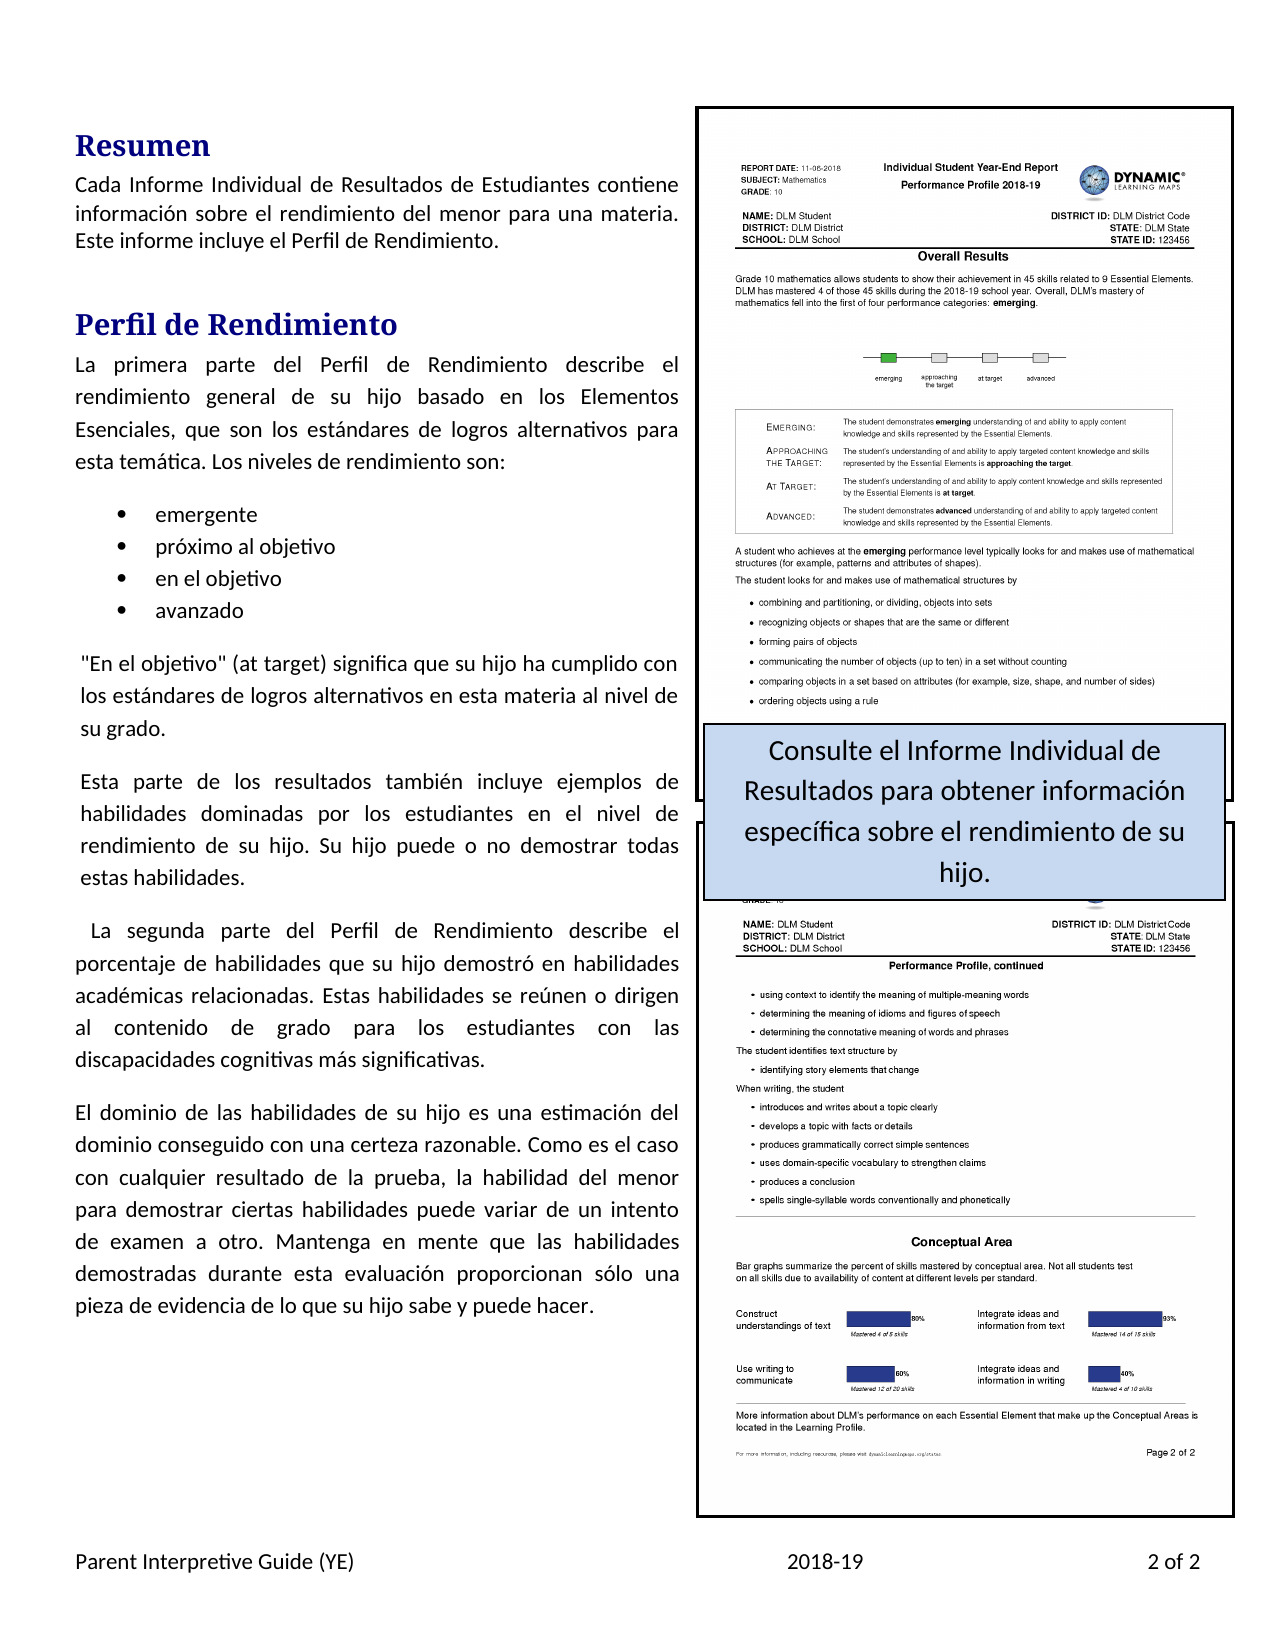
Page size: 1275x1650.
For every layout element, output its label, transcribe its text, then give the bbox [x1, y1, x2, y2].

text El dominio de las habilidades de su hijo es una estimación del dominio conseguido con una certeza razonable. Como es el caso con cualquier resultado de la prueba, la habilidad del menor para demostrar ciertas habilidades puede variar de un intento de examen a otro. Mantenga en mente que las habilidades demostradas durante esta evaluación proporcionan sólo una pieza de evidencia de lo que su hijo sabe y puede hacer. [75, 1098, 696, 1319]
subtitle Resumen [75, 125, 695, 165]
list avanzado [118, 596, 695, 624]
text La segunda parte del Perfil de Rendimiento describe el porcentaje de habilidades que su hijo demostró en habilidades académicas relacionadas. Estas habilidades se reúnen o dirigen al contenido de grado para los estudiantes con las discapacidades cognitivas más significativas. [75, 916, 696, 1073]
text Esta parte de los resultados también incluye ejemplos de habilidades dominadas por los estudiantes en el nivel de rendimiento de su hijo. Su hijo puede o no demostrar todas estas habilidades. [80, 767, 703, 891]
picture [699, 824, 1231, 1514]
list emergente [118, 500, 695, 528]
text Cada Informe Individual de Resultados de Estudiantes contiene información sobre el rendimiento del menor para una materia. Este informe incluye el Perfil de Rendimiento. [75, 171, 695, 255]
text "En el objetivo" (at target) significa que su hijo ha cumplido con los estándares de logros alternativos en esta materia al nivel de su grado. [80, 649, 695, 742]
picture [699, 109, 1230, 799]
list en el objetivo [118, 564, 695, 592]
subtitle Perfil de Rendimiento [75, 305, 695, 344]
list próximo al objetivo [118, 532, 695, 560]
text La primera parte del Perfil de Rendimiento describe el rendimiento general de su hijo basado en los Elementos Esenciales, que son los estándares de logros alternativos para esta temática. Los niveles de rendimiento son: [75, 350, 695, 475]
